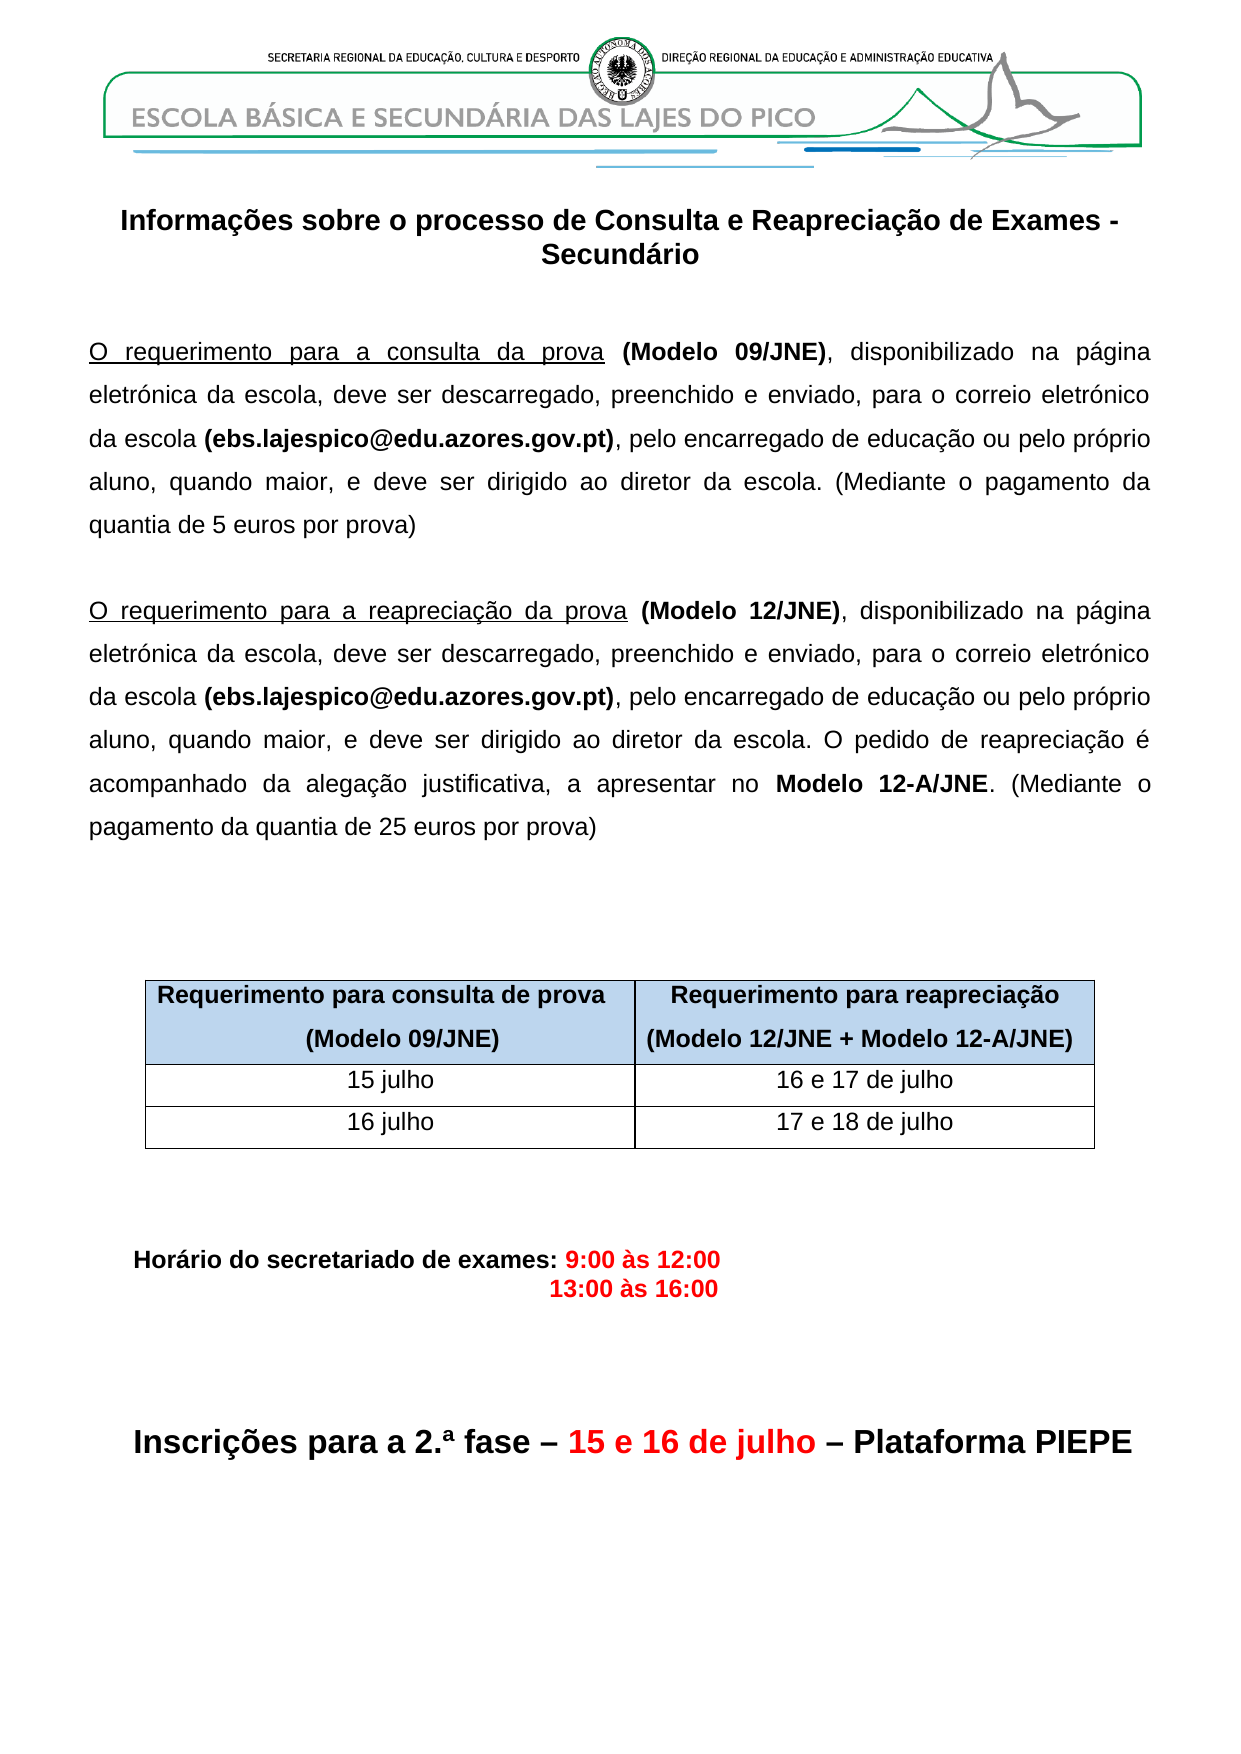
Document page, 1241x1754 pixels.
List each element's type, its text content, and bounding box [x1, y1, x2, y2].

table_cell 16 e 17 de julho [636, 1065, 1094, 1106]
picture [103, 37, 1142, 168]
list Horário do secretariado de exames: 9:00 às 12:00 [89, 1245, 1152, 1273]
table_cell 15 julho [146, 1065, 634, 1106]
table_header Requerimento para consulta de prova ( Modelo 09/JNE) [146, 981, 634, 1064]
text O requerimento para a consulta da prova (Modelo 09/JNE), disponibilizado na página eletrónica da escola, deve ser descarregado, preenchido e enviado, para o correio eletrónico da escola (ebs.lajespico@edu.azores.gov.pt), pelo encarregado de educação ou pelo próprio aluno, quando maior, e deve ser dirigido ao diretor da escola. (Mediante o pagamento da quantia de 5 euros por prova) [89, 337, 1152, 539]
table_header Requerimento para reapreciação (Modelo 12/JNE + Modelo 12-A/JNE) [636, 981, 1094, 1064]
text Informações sobre o processo de Consulta e Reapreciação de Exames - Secundário [89, 203, 1152, 270]
list Inscrições para a 2.ª fase – 15 e 16 de julho – Plataforma PIEPE [89, 1422, 1152, 1461]
text O requerimento para a reapreciação da prova (Modelo 12/JNE), disponibilizado na página eletrónica da escola, deve ser descarregado, preenchido e enviado, para o correio eletrónico da escola (ebs.lajespico@edu.azores.gov.pt), pelo encarregado de educação ou pelo próprio aluno, quando maior, e deve ser dirigido ao diretor da escola. O pedido de reapreciação é acompanhado da alegação justificativa, a apresentar no Modelo 12-A/JNE. (Mediante o pagamento da quantia de 25 euros por prova) [89, 596, 1152, 841]
table_cell 17 e 18 de julho [636, 1107, 1094, 1148]
table_cell 16 julho [146, 1107, 634, 1148]
list 13:00 às 16:00 [89, 1273, 1152, 1302]
